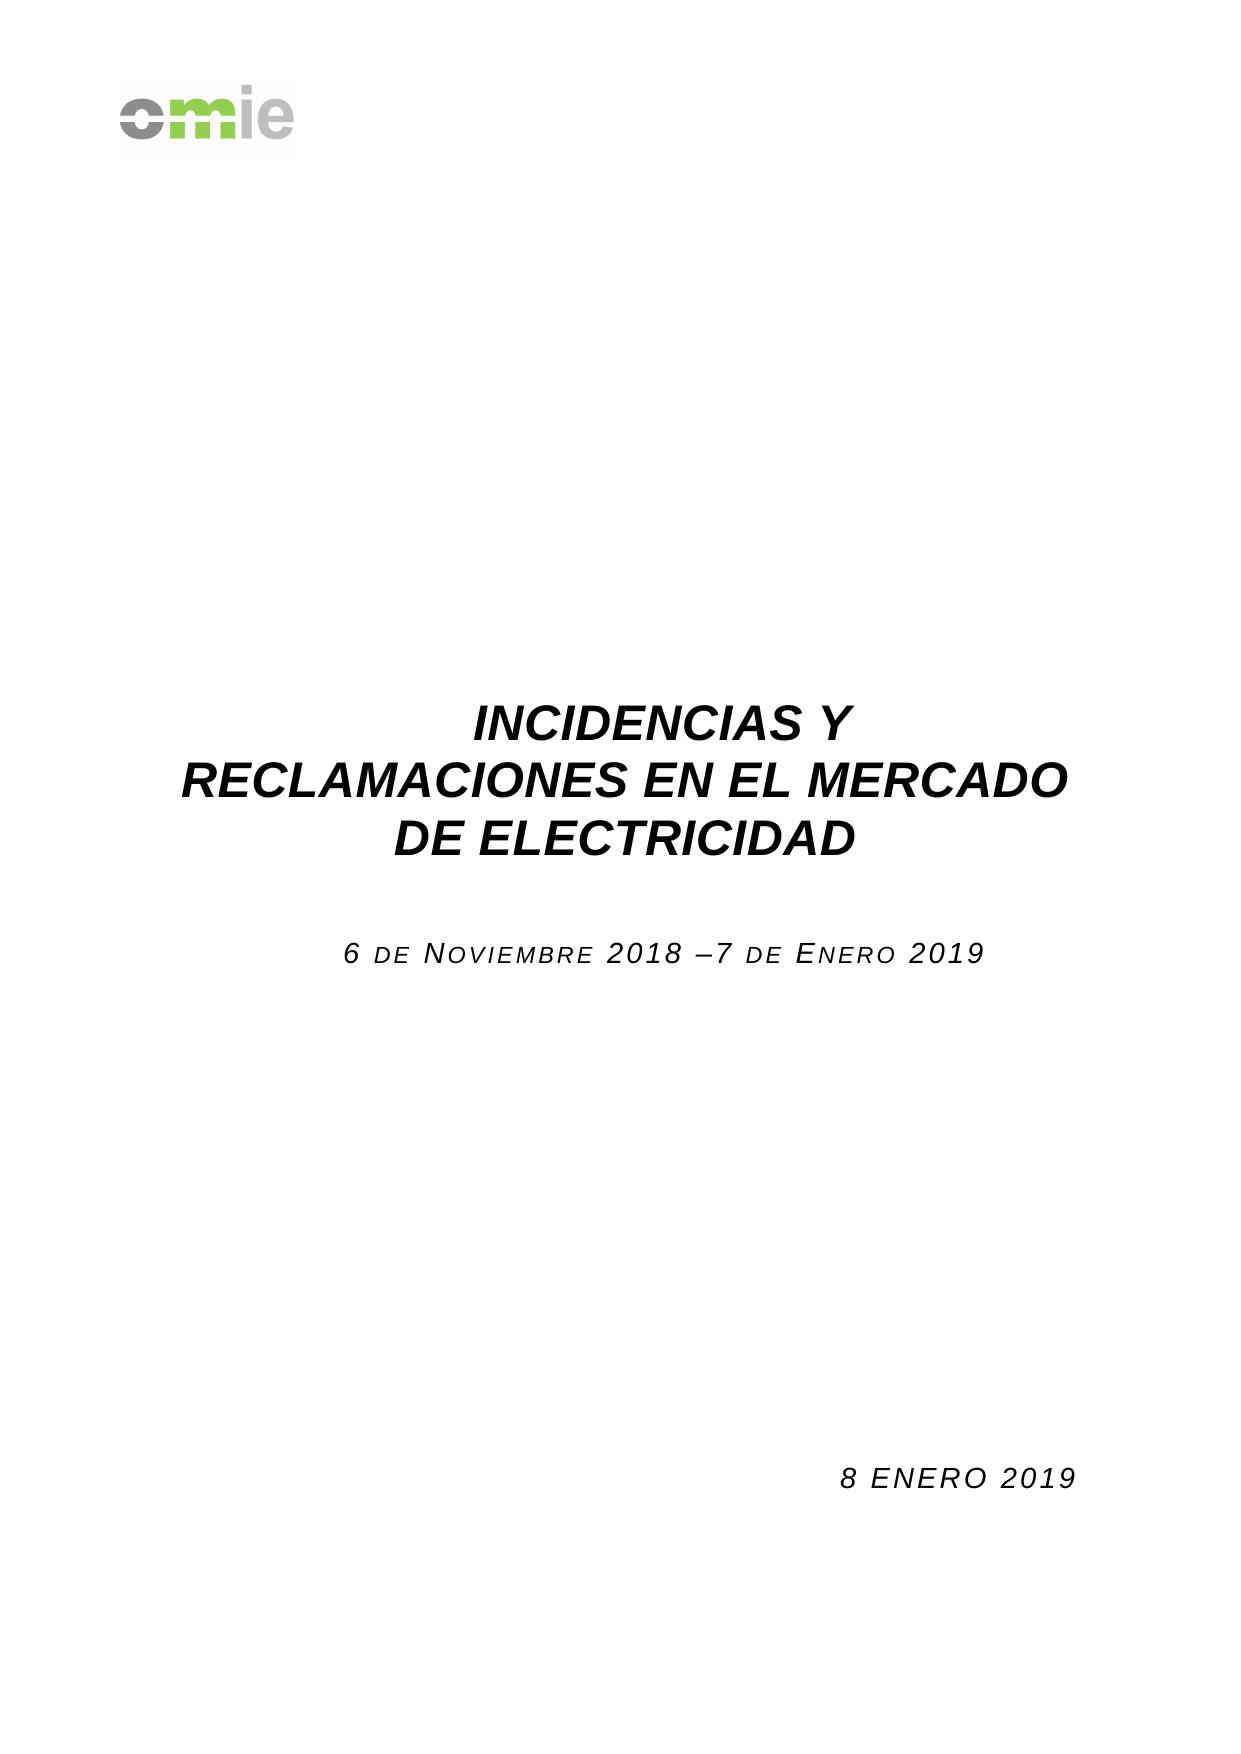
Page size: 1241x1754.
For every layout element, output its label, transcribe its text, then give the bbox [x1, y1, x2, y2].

text 8 ENERO 2019 [177, 1449, 1078, 1495]
text INCIDENCIAS Y RECLAMACIONES EN el mercado de electricidad [177, 693, 1078, 866]
picture [118, 75, 298, 161]
text 6 de Noviembre 2018 –7 de Enero 2019 [177, 924, 1078, 970]
